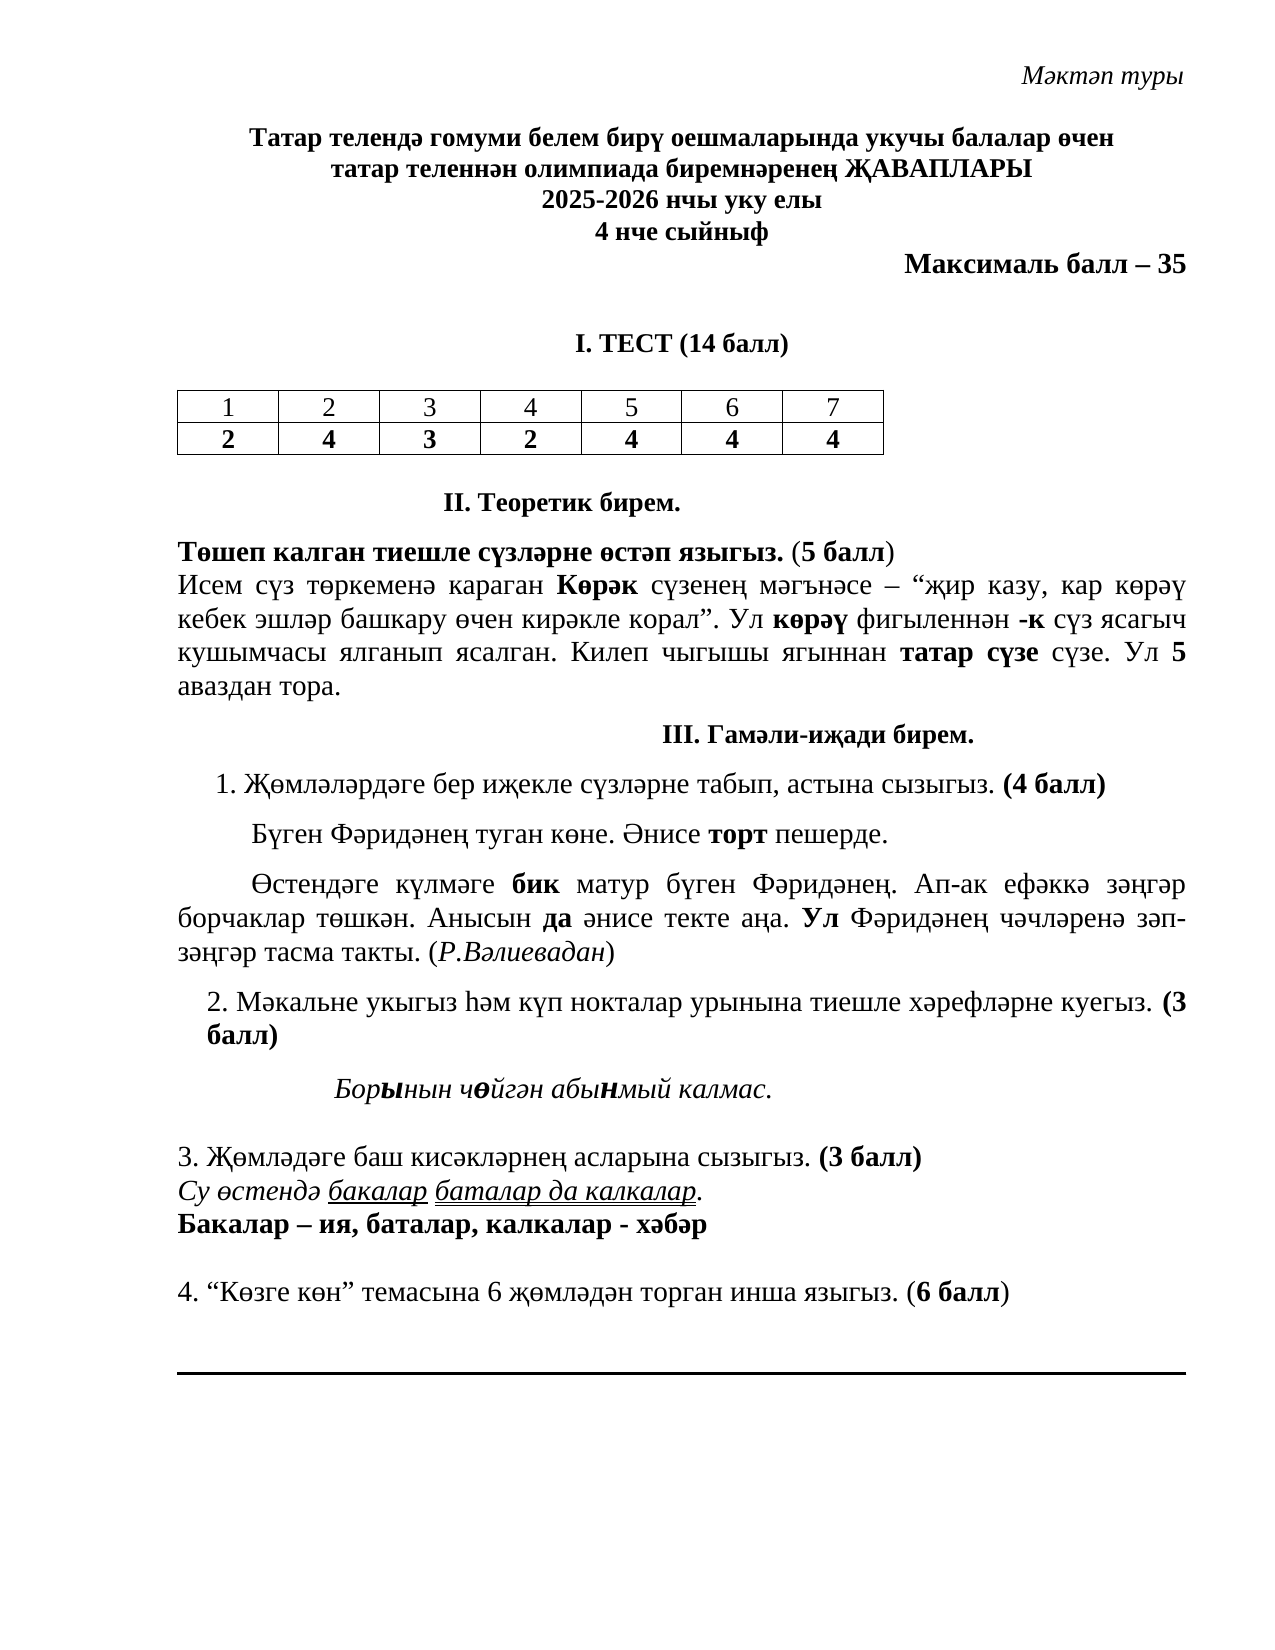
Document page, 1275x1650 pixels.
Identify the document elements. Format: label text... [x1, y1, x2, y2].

list 3. Җөмләдәге баш кисәкләрнең асларына сызыгыз. (3 балл) [177, 1139, 1186, 1173]
text 4 нче сыйныф [177, 215, 1186, 246]
table_cell 4 [582, 423, 681, 454]
table_header 6 [682, 391, 782, 422]
table_cell 2 [481, 423, 581, 454]
list Су өстендә бакалар баталар да калкалар. [177, 1173, 1186, 1207]
text Бүген Фәридәнең туган көне. Әнисе торт пешерде. [177, 816, 1186, 850]
table_cell 3 [380, 423, 480, 454]
text II. Теоретик бирем. [443, 486, 1186, 517]
text Мәктәп туры [177, 59, 1186, 90]
text Максималь балл – 35 [177, 246, 1186, 279]
text III. Гамәли-иҗади бирем. [443, 718, 1186, 749]
text 2. Мәкальне укыгыз һәм күп нокталар урынына тиешле хәрефләрне куегыз. (3 балл) [207, 984, 1186, 1051]
table_cell 4 [682, 423, 782, 454]
table_header 3 [380, 391, 480, 422]
text татар теленнән олимпиада биремнәренең ҖАВАПЛАРЫ [177, 152, 1186, 184]
list 4. “Көзге көн” темасына 6 җөмләдән торган инша языгыз. (6 балл) [177, 1274, 1186, 1372]
table_header 1 [178, 391, 278, 422]
text Татар телендә гомуми белем бирү оешмаларында укучы балалар өчен [177, 121, 1186, 152]
list Борынын чөйгән абынмый калмас. [290, 1068, 1186, 1106]
table_cell 4 [279, 423, 379, 454]
text Исем сүз төркеменә караган Көрәк сүзенең мәгънәсе – “җир казу, кар көрәү кебек эшләр башкару өчен кирәкле корал”. Ул көрәү фигыленнән -к сүз ясагыч кушымчасы ялганып ясалган. Килеп чыгышы ягыннан татар сүзе сүзе. Ул 5 аваздан тора. [177, 567, 1186, 702]
table_cell 2 [178, 423, 278, 454]
table_header 2 [279, 391, 379, 422]
table_header 7 [783, 391, 883, 422]
list Төшеп калган тиешле сүзләрне өстәп языгыз. (5 балл) [177, 534, 1186, 567]
text 1. Җөмләләрдәге бер иҗекле сүзләрне табып, астына сызыгыз. (4 балл) [177, 766, 1186, 800]
table_cell 4 [783, 423, 883, 454]
text I. ТЕСТ (14 балл) [177, 327, 1186, 358]
list Бакалар – ия, баталар, калкалар - хәбәр [177, 1207, 1186, 1240]
text 2025-2026 нчы уку елы [177, 184, 1186, 215]
table_header 5 [582, 391, 681, 422]
text Өстендәге күлмәге бик матур бүген Фәридәнең. Ап-ак ефәккә зәңгәр борчаклар төшкән. Анысын да әнисе текте аңа. Ул Фәридәнең чәчләренә зәп-зәңгәр тасма такты. (Р.Вәлиевадан) [177, 867, 1186, 967]
table_header 4 [481, 391, 581, 422]
